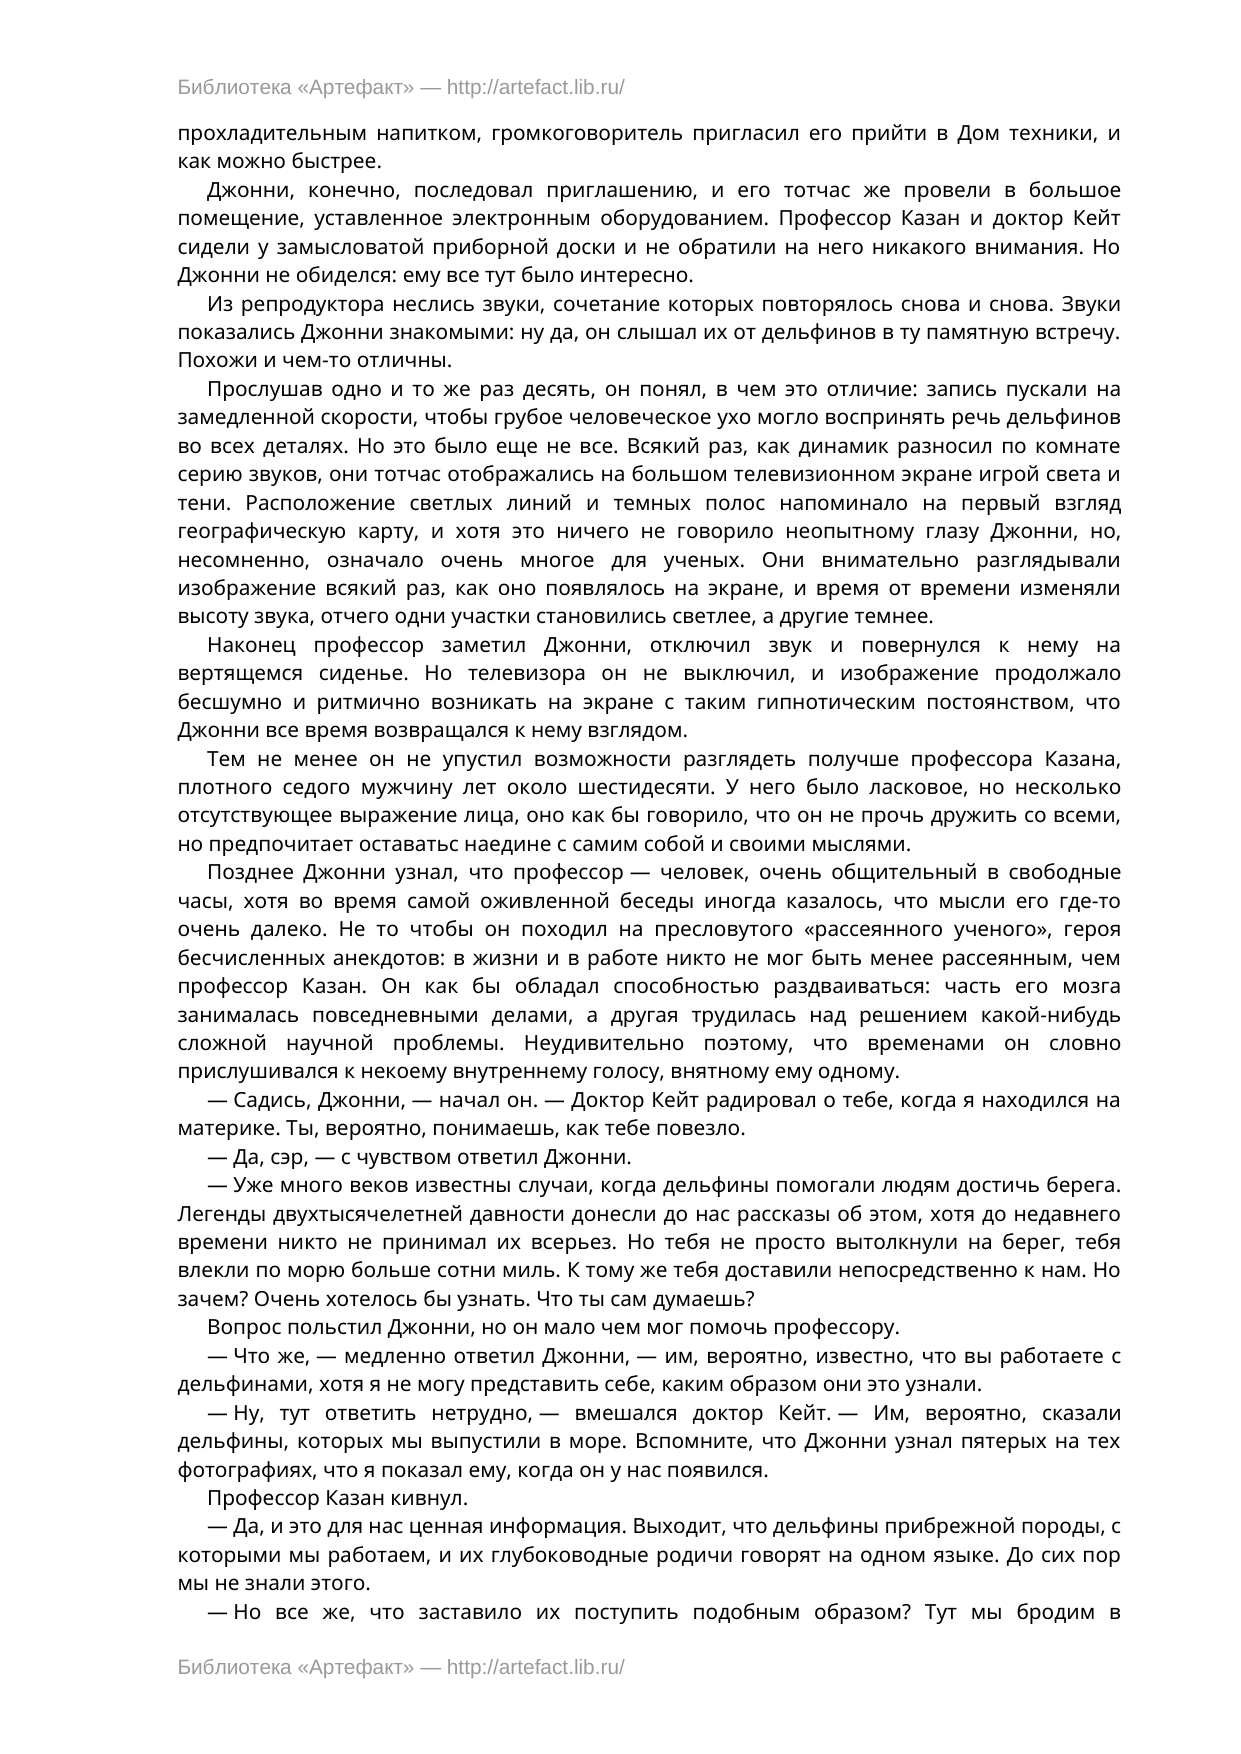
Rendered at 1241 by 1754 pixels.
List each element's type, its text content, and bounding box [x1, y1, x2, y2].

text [177, 1597, 1122, 1625]
text Из репродуктора неслись звуки, сочетание которых повторялось снова и снова. Звуки показались Джонни знакомыми: ну да, он слышал их от дельфинов в ту памятную встречу. Похожи и чем-то отличны. [177, 289, 1122, 374]
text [177, 118, 1122, 175]
text Позднее Джонни узнал, что профессор — человек, очень общительный в свободные часы, хотя во время самой оживленной беседы иногда казалось, что мысли его где-то очень далеко. Не то чтобы он походил на пресловутого «рассеянного ученого», героя бесчисленных анекдотов: в жизни и в работе никто не мог быть менее рассеянным, чем профессор Казан. Он как бы обладал способностью раздваиваться: часть его мозга занималась повседневными делами, а другая трудилась над решением какой-нибудь сложной научной проблемы. Неудивительно поэтому, что временами он словно прислушивался к некоему внутреннему голосу, внятному ему одному. [177, 857, 1122, 1085]
text — Да, сэр, — с чувством ответил Джонни. [177, 1142, 1122, 1170]
text — Что же, — медленно ответил Джонни, — им, вероятно, известно, что вы работаете с дельфинами, хотя я не могу представить себе, каким образом они это узнали. [177, 1341, 1122, 1398]
text Профессор Казан кивнул. [177, 1483, 1122, 1512]
text — Да, и это для нас ценная информация. Выходит, что дельфины прибрежной породы, с которыми мы работаем, и их глубоководные родичи говорят на одном языке. До сих пор мы не знали этого. [177, 1512, 1122, 1597]
text — Садись, Джонни, — начал он. — Доктор Кейт радировал о тебе, когда я находился на материке. Ты, вероятно, понимаешь, как тебе повезло. [177, 1085, 1122, 1142]
text Наконец профессор заметил Джонни, отключил звук и повернулся к нему на вертящемся сиденье. Но телевизора он не выключил, и изображение продолжало бесшумно и ритмично возникать на экране с таким гипнотическим постоянством, что Джонни все время возвращался к нему взглядом. [177, 630, 1122, 744]
text Вопрос польстил Джонни, но он мало чем мог помочь профессору. [177, 1312, 1122, 1341]
text — Ну, тут ответить нетрудно, — вмешался доктор Кейт. — Им, вероятно, сказали дельфины, которых мы выпустили в море. Вспомните, что Джонни узнал пятерых на тех фотографиях, что я показал ему, когда он у нас появился. [177, 1398, 1122, 1483]
text Тем не менее он не упустил возможности разглядеть получше профессора Казана, плотного седого мужчину лет около шестидесяти. У него было ласковое, но несколько отсутствующее выражение лица, оно как бы говорило, что он не прочь дружить со всеми, но предпочитает оставатьс наедине с самим собой и своими мыслями. [177, 744, 1122, 857]
text Прослушав одно и то же раз десять, он понял, в чем это отличие: запись пускали на замедленной скорости, чтобы грубое человеческое ухо могло воспринять речь дельфинов во всех деталях. Но это было еще не все. Всякий раз, как динамик разносил по комнате серию звуков, они тотчас отображались на большом телевизионном экране игрой света и тени. Расположение светлых линий и темных полос напоминало на первый взгляд географическую карту, и хотя это ничего не говорило неопытному глазу Джонни, но, несомненно, означало очень многое для ученых. Они внимательно разглядывали изображение всякий раз, как оно появлялось на экране, и время от времени изменяли высоту звука, отчего одни участки становились светлее, а другие темнее. [177, 374, 1122, 630]
text — Уже много веков известны случаи, когда дельфины помогали людям достичь берега. Легенды двухтысячелетней давности донесли до нас рассказы об этом, хотя до недавнего времени никто не принимал их всерьез. Но тебя не просто вытолкнули на берег, тебя влекли по морю больше сотни миль. К тому же тебя доставили непосредственно к нам. Но зачем? Очень хотелось бы узнать. Что ты сам думаешь? [177, 1170, 1122, 1312]
text Джонни, конечно, последовал приглашению, и его тотчас же провели в большое помещение, уставленное электронным оборудованием. Профессор Казан и доктор Кейт сидели у замысловатой приборной доски и не обратили на него никакого внимания. Но Джонни не обиделся: ему все тут было интересно. [177, 175, 1122, 289]
